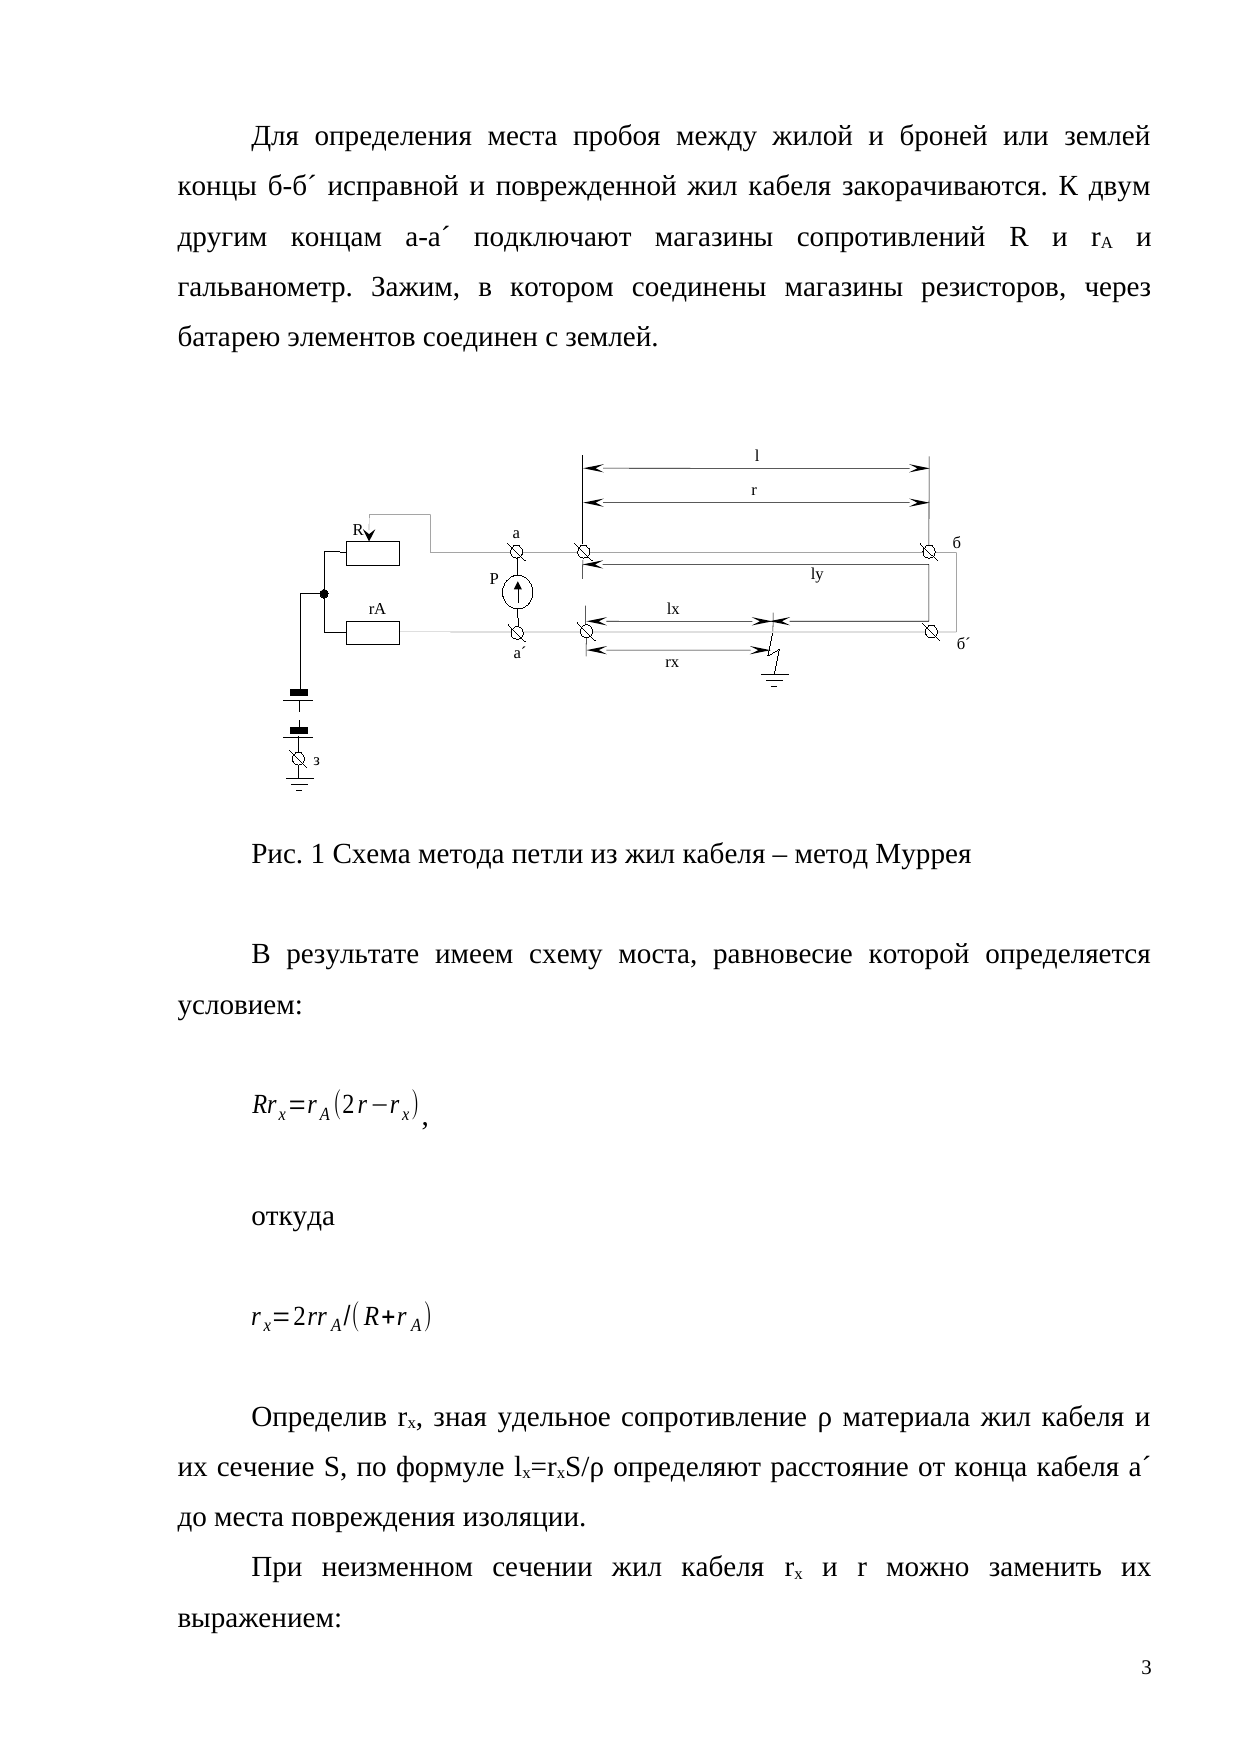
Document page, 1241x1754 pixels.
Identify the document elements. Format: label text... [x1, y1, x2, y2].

text откуда [177, 1198, 1152, 1232]
text , [177, 1087, 1152, 1131]
text Определив rx, зная удельное сопротивление ρ материала жил кабеля и их сечение S, по формуле lx=rxS/ρ определяют расстояние от конца кабеля а´ до места повреждения изоляции. [177, 1399, 1152, 1533]
text При неизменном сечении жил кабеля rx и r можно заменить их выражением: [177, 1549, 1152, 1633]
text Для определения места пробоя между жилой и броней или землей концы б-б´ исправной и поврежденной жил кабеля закорачиваются. К двум другим концам а-а´ подключают магазины сопротивлений R и rА и гальванометр. Зажим, в котором соединены магазины резисторов, через батарею элементов соединен с землей. [177, 118, 1152, 353]
text Рис. 1 Схема метода петли из жил кабеля – метод Муррея [177, 836, 1152, 869]
text В результате имеем схему моста, равновесие которой определяется условием: [177, 936, 1152, 1020]
